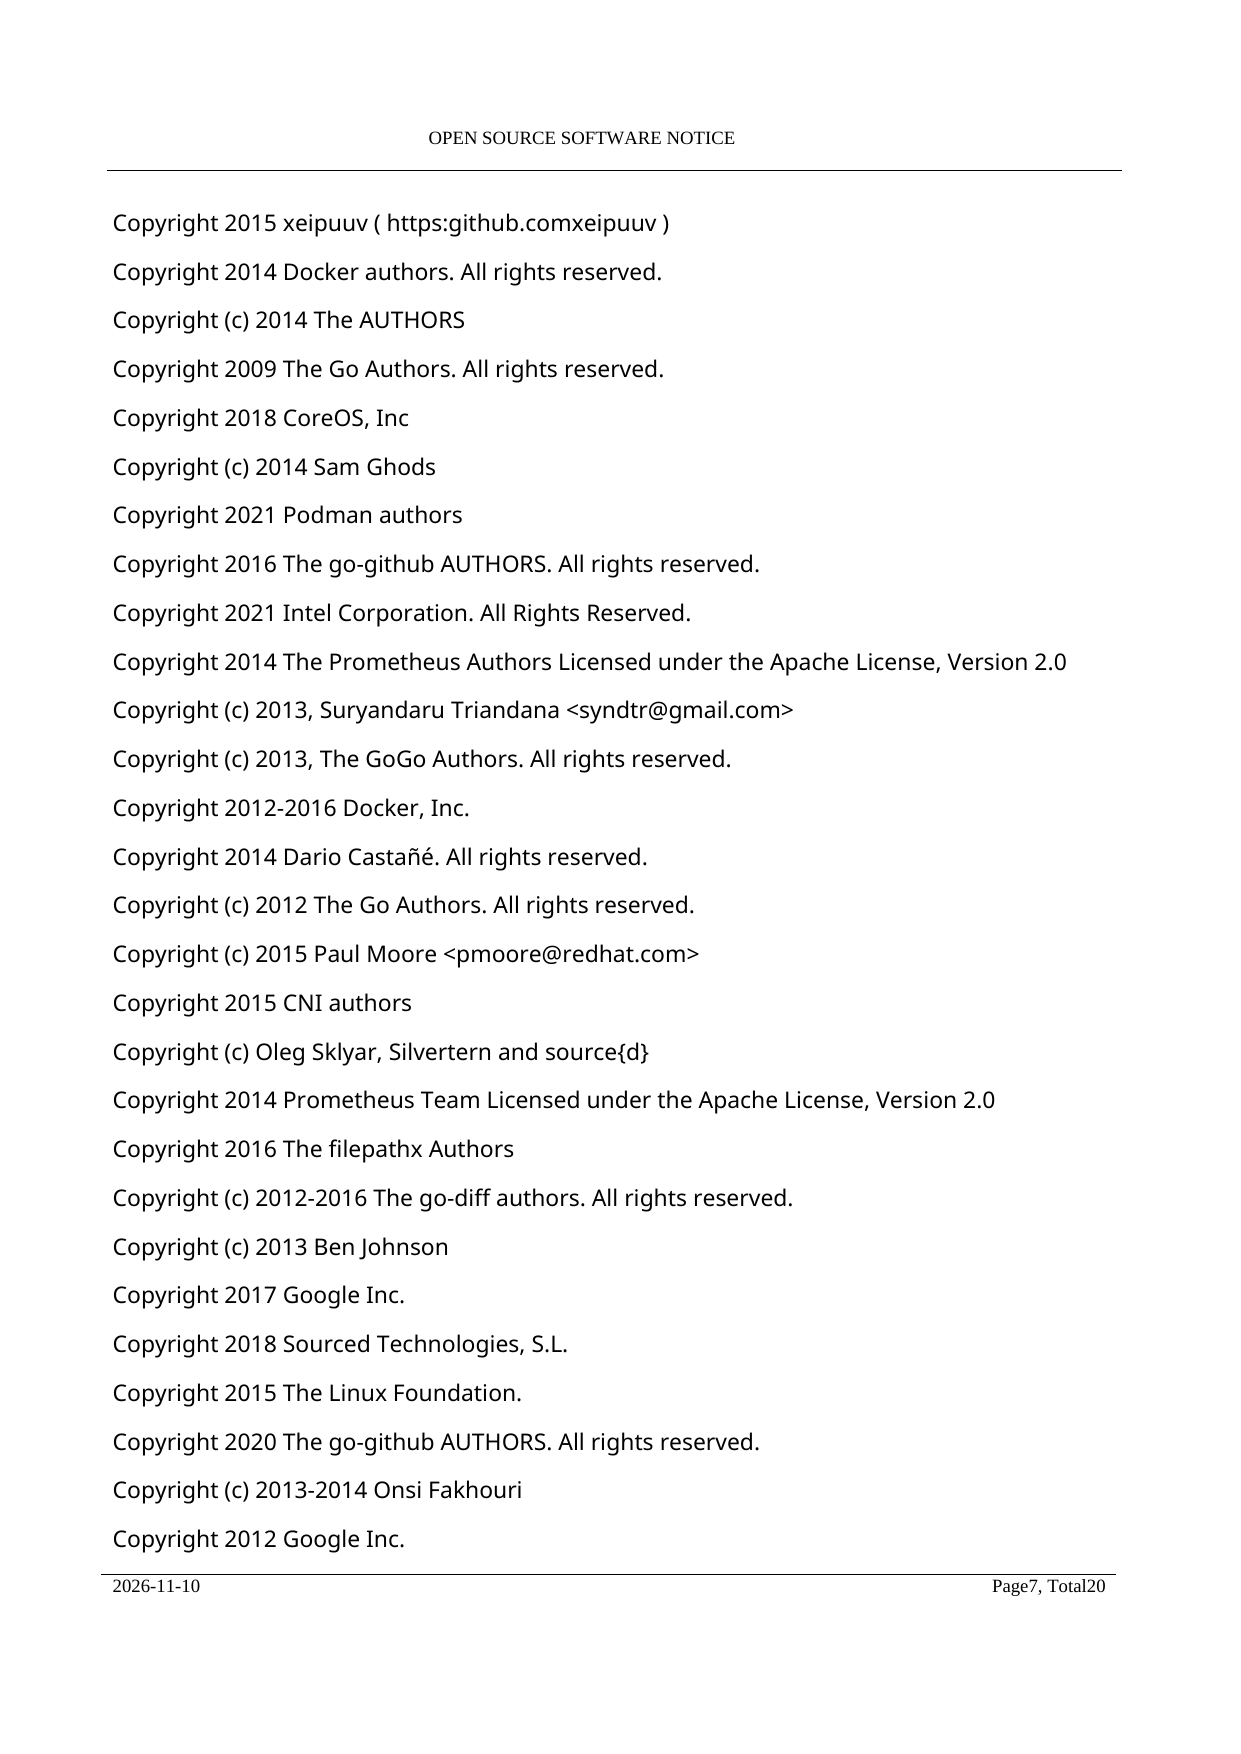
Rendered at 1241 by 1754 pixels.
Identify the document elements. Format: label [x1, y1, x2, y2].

text [112, 206, 1128, 1555]
